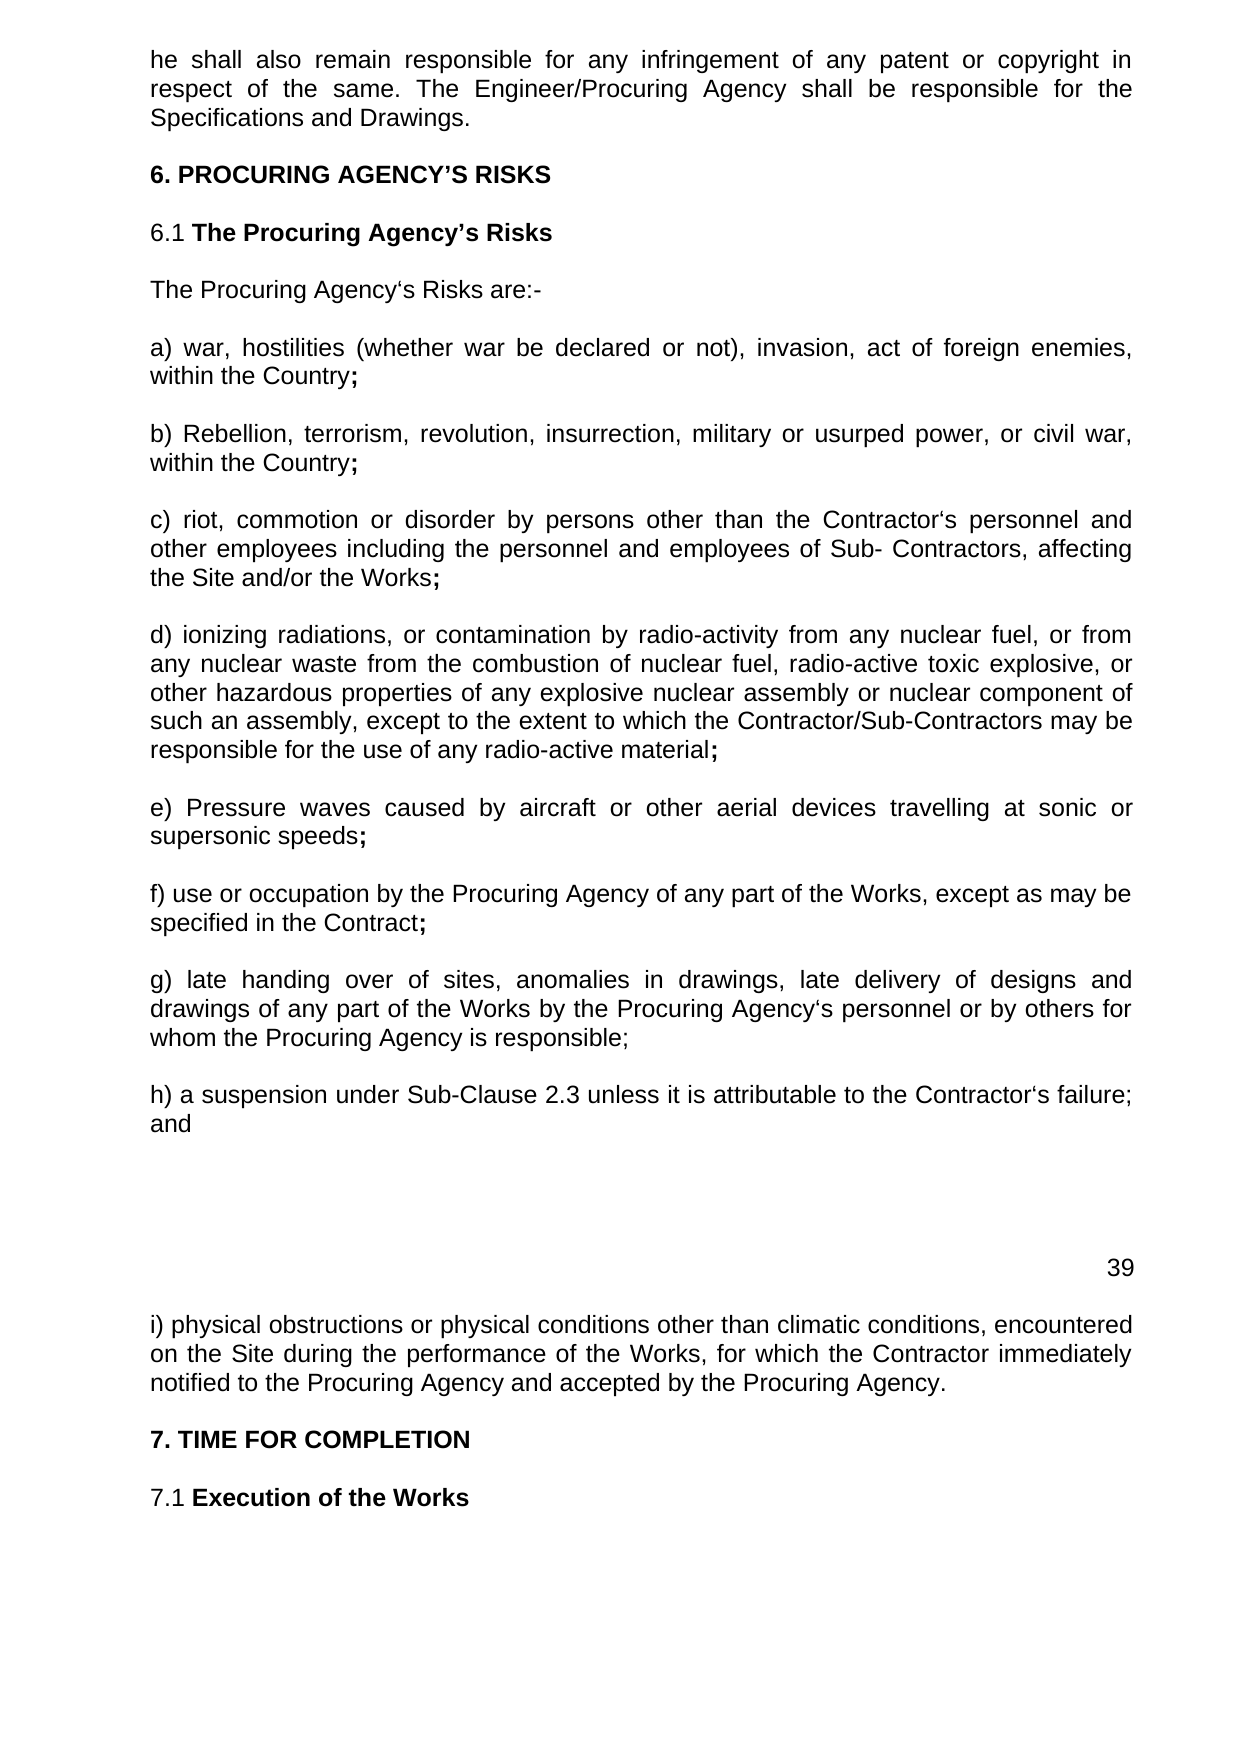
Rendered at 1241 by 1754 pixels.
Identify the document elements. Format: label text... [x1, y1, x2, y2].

text 6. PROCURING AGENCY’S RISKS [150, 160, 1134, 189]
text c) riot, commotion or disorder by persons other than the Contractor‘s personnel and other employees including the personnel and employees of Sub- Contractors, affecting the Site and/or the Works; [150, 505, 1134, 591]
text e) Pressure waves caused by aircraft or other aerial devices travelling at sonic or supersonic speeds; [150, 792, 1134, 850]
text a) war, hostilities (whether war be declared or not), invasion, act of foreign enemies, within the Country; [150, 332, 1134, 390]
text b) Rebellion, terrorism, revolution, insurrection, military or usurped power, or civil war, within the Country; [150, 419, 1134, 476]
text 39 [150, 1252, 1134, 1281]
text f) use or occupation by the Procuring Agency of any part of the Works, except as may be specified in the Contract; [150, 879, 1134, 936]
text The Procuring Agency‘s Risks are:- [150, 275, 1134, 304]
text 7. TIME FOR COMPLETION [150, 1425, 1134, 1454]
text 7.1 Execution of the Works [150, 1482, 1134, 1511]
text h) a suspension under Sub-Clause 2.3 unless it is attributable to the Contractor‘s failure; and [150, 1080, 1134, 1137]
text 6.1 The Procuring Agency’s Risks [150, 217, 1134, 246]
text g) late handing over of sites, anomalies in drawings, late delivery of designs and drawings of any part of the Works by the Procuring Agency‘s personnel or by others for whom the Procuring Agency is responsible; [150, 965, 1134, 1051]
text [150, 45, 1134, 131]
text d) ionizing radiations, or contamination by radio-activity from any nuclear fuel, or from any nuclear waste from the combustion of nuclear fuel, radio-active toxic explosive, or other hazardous properties of any explosive nuclear assembly or nuclear component of such an assembly, except to the extent to which the Contractor/Sub-Contractors may be responsible for the use of any radio-active material; [150, 620, 1134, 764]
text i) physical obstructions or physical conditions other than climatic conditions, encountered on the Site during the performance of the Works, for which the Contractor immediately notified to the Procuring Agency and accepted by the Procuring Agency. [150, 1310, 1134, 1396]
